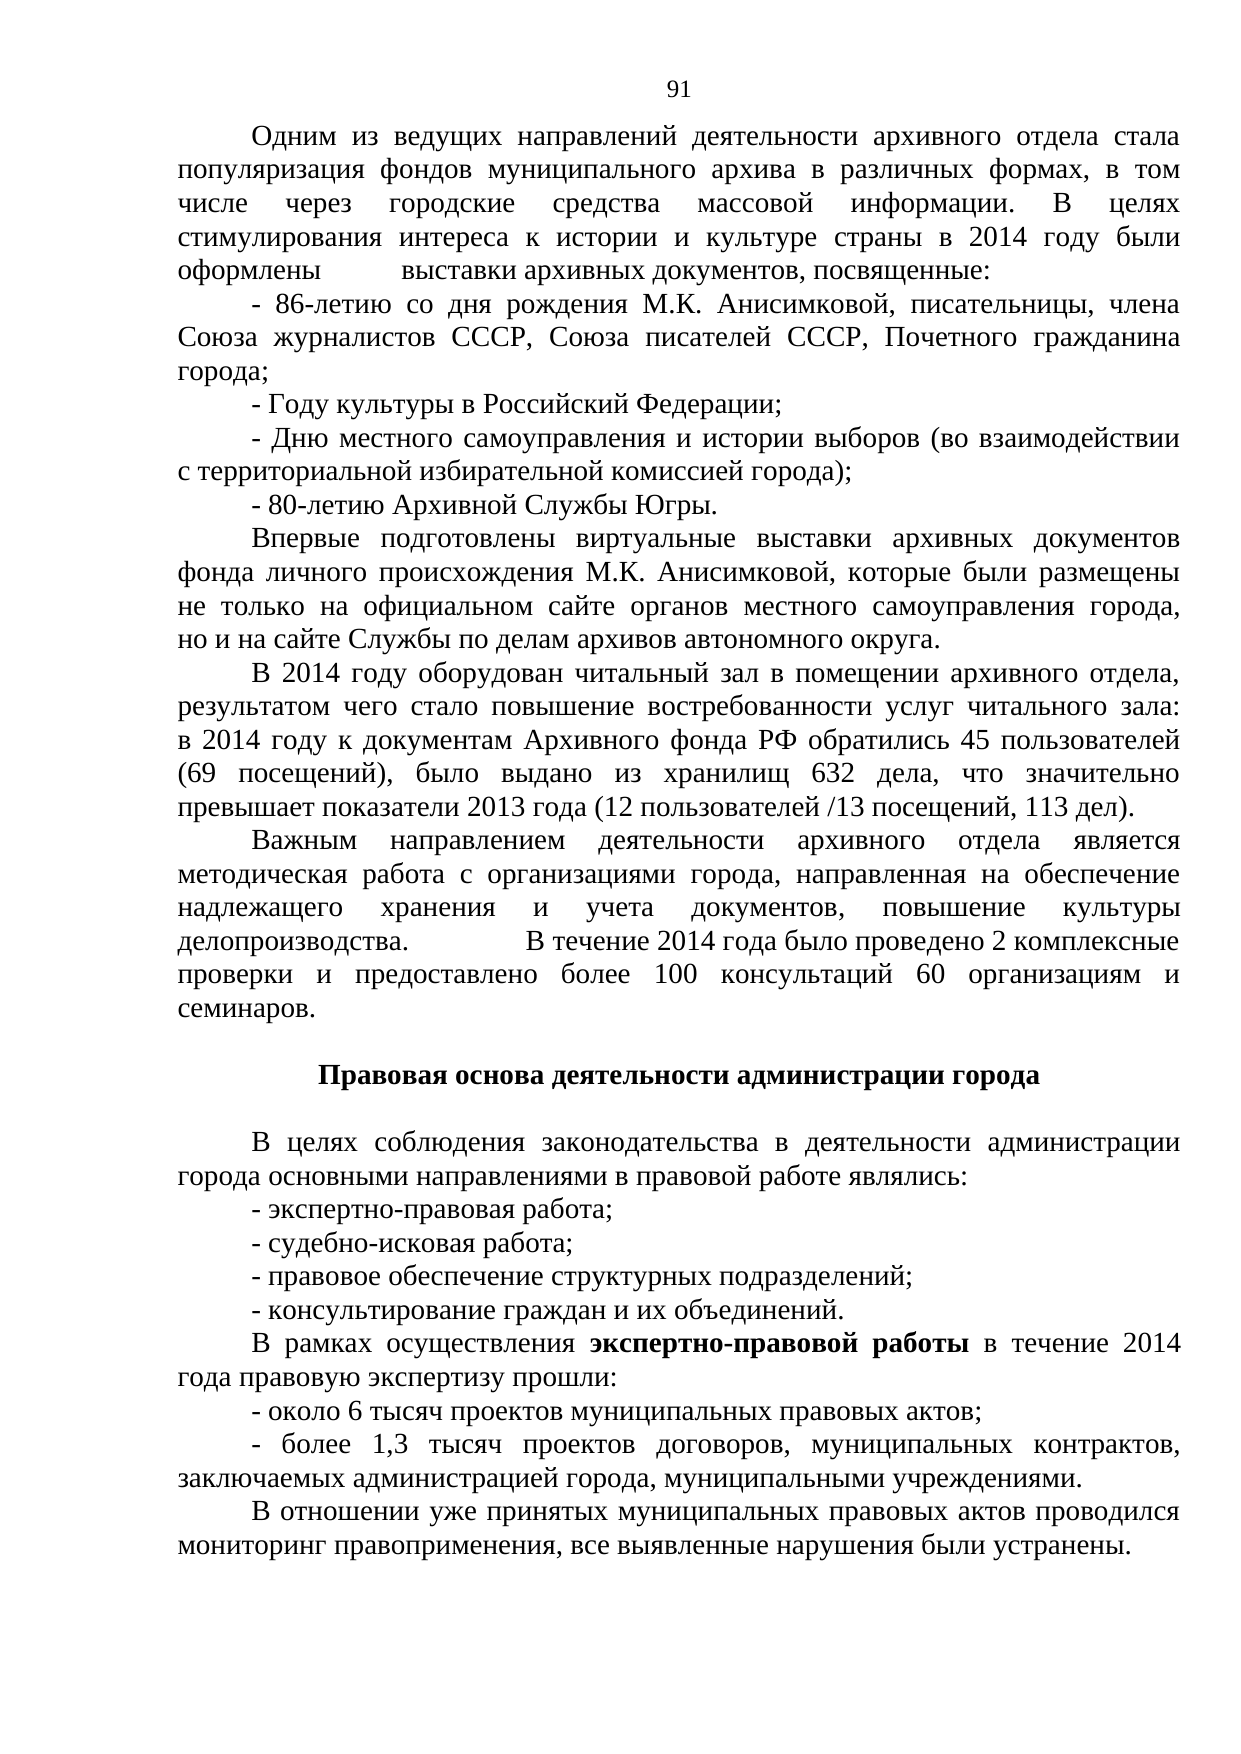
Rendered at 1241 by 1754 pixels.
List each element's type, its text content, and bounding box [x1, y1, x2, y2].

text Правовая основа деятельности администрации города [177, 1057, 1181, 1091]
text - консультирование граждан и их объединений. [177, 1292, 1181, 1326]
text - экспертно-правовая работа; [177, 1191, 1181, 1225]
text Впервые подготовлены виртуальные выставки архивных документов фонда личного происхождения М.К. Анисимковой, которые были размещены не только на официальном сайте органов местного самоуправления города, но и на сайте Службы по делам архивов автономного округа. [177, 521, 1181, 655]
text - 80-летию Архивной Службы Югры. [177, 487, 1181, 521]
text - Дню местного самоуправления и истории выборов (во взаимодействии с территориальной избирательной комиссией города); [177, 420, 1181, 487]
text - Году культуры в Российский Федерации; [177, 386, 1181, 420]
text Важным направлением деятельности архивного отдела является методическая работа с организациями города, направленная на обеспечение надлежащего хранения и учета документов, повышение культуры делопроизводства. В течение 2014 года было проведено 2 комплексные проверки и предоставлено более 100 консультаций 60 организациям и семинаров. [177, 822, 1181, 1024]
text В 2014 году оборудован читальный зал в помещении архивного отдела, результатом чего стало повышение востребованности услуг читального зала: в 2014 году к документам Архивного фонда РФ обратились 45 пользователей (69 посещений), было выдано из хранилищ 632 дела, что значительно превышает показатели 2013 года (12 пользователей /13 посещений, 113 дел). [177, 655, 1181, 822]
text - судебно-исковая работа; [177, 1225, 1181, 1258]
text - 86-летию со дня рождения М.К. Анисимковой, писательницы, члена Союза журналистов СССР, Союза писателей СССР, Почетного гражданина города; [177, 286, 1181, 386]
text - правовое обеспечение структурных подразделений; [177, 1258, 1181, 1292]
text - около 6 тысяч проектов муниципальных правовых актов; [177, 1393, 1181, 1426]
text Одним из ведущих направлений деятельности архивного отдела стала популяризация фондов муниципального архива в различных формах, в том числе через городские средства массовой информации. В целях стимулирования интереса к истории и культуре страны в 2014 году были оформлены выставки архивных документов, посвященные: [177, 118, 1181, 286]
text В целях соблюдения законодательства в деятельности администрации города основными направлениями в правовой работе являлись: [177, 1124, 1181, 1191]
text - более 1,3 тысяч проектов договоров, муниципальных контрактов, заключаемых администрацией города, муниципальными учреждениями. [177, 1426, 1181, 1493]
text В рамках осуществления экспертно-правовой работы в течение 2014 года правовую экспертизу прошли: [177, 1326, 1181, 1393]
text В отношении уже принятых муниципальных правовых актов проводился мониторинг правоприменения, все выявленные нарушения были устранены. [177, 1493, 1181, 1560]
